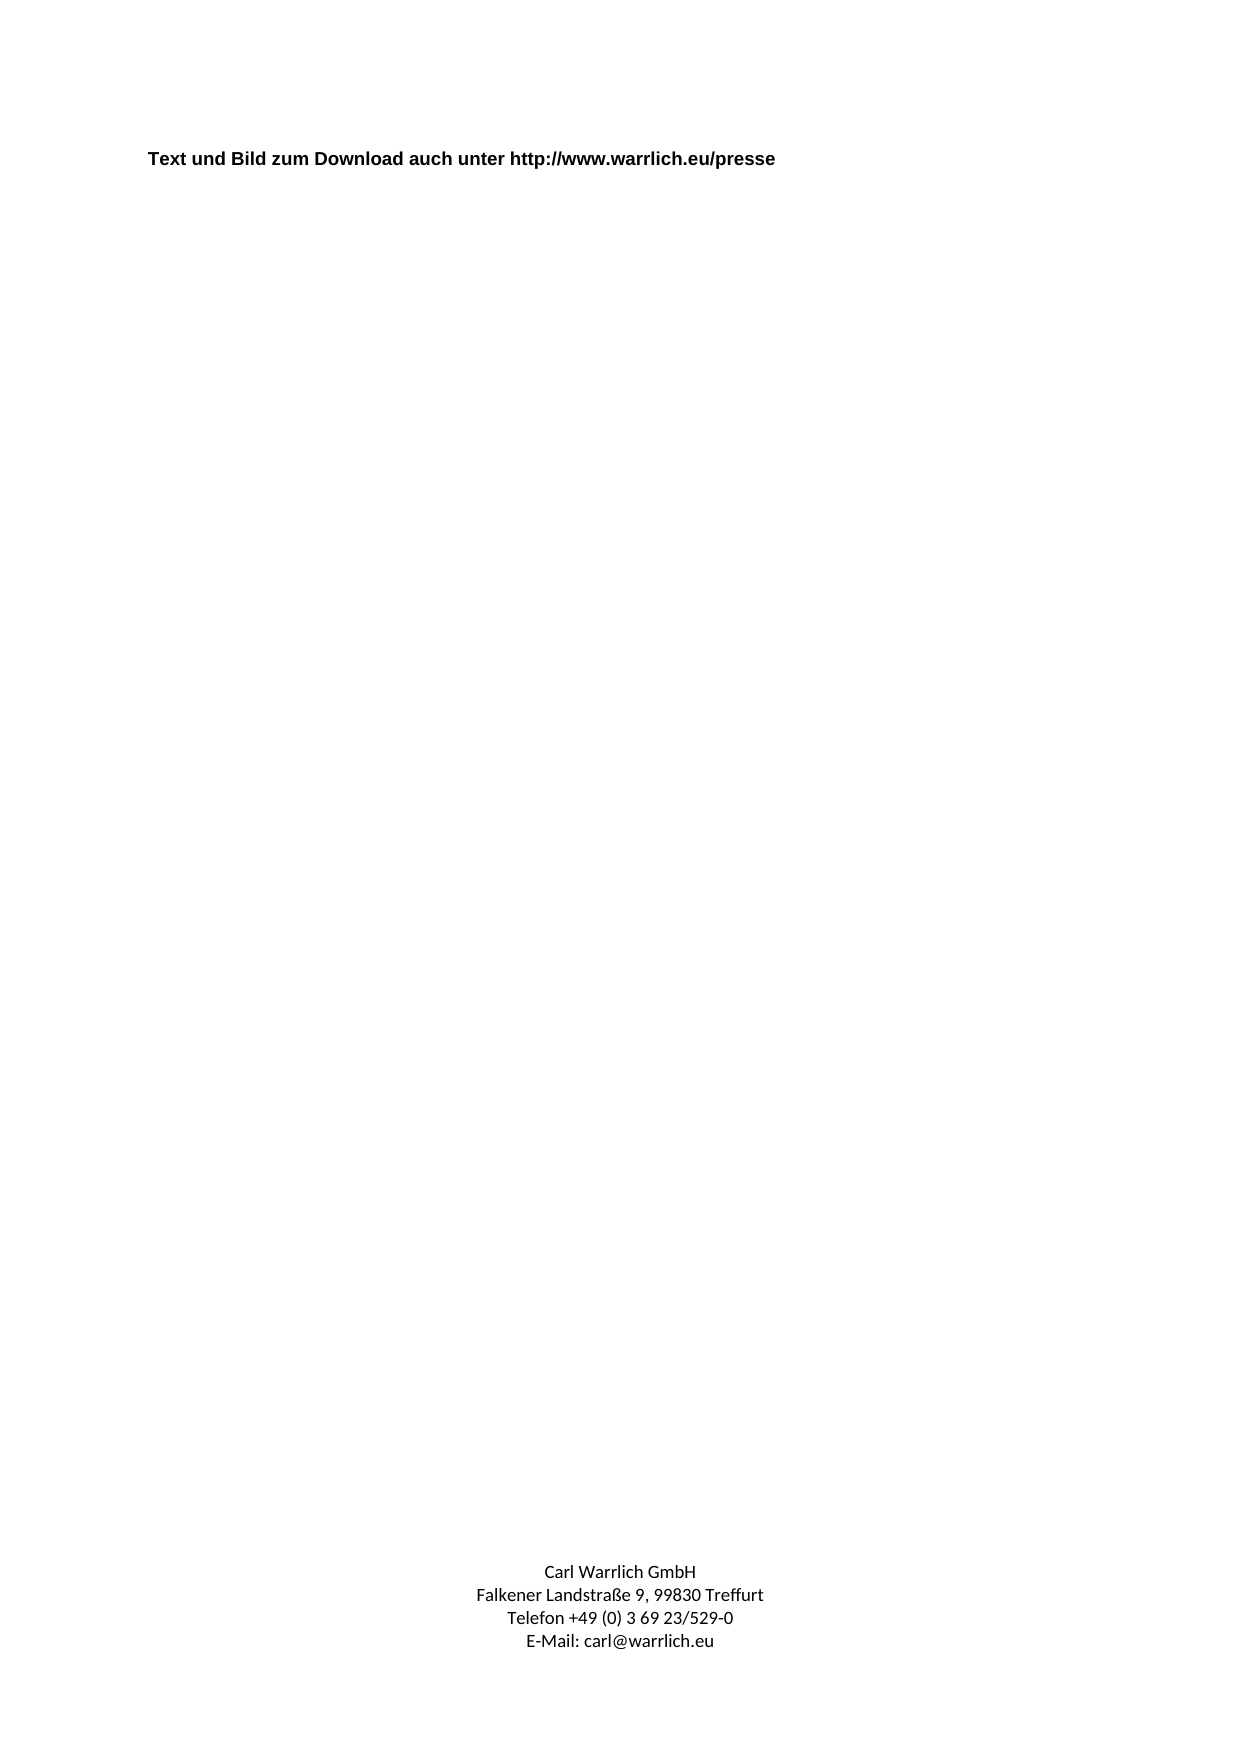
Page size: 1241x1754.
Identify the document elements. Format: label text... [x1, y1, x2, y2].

text Text und Bild zum Download auch unter http://www.warrlich.eu/presse [148, 148, 1093, 169]
